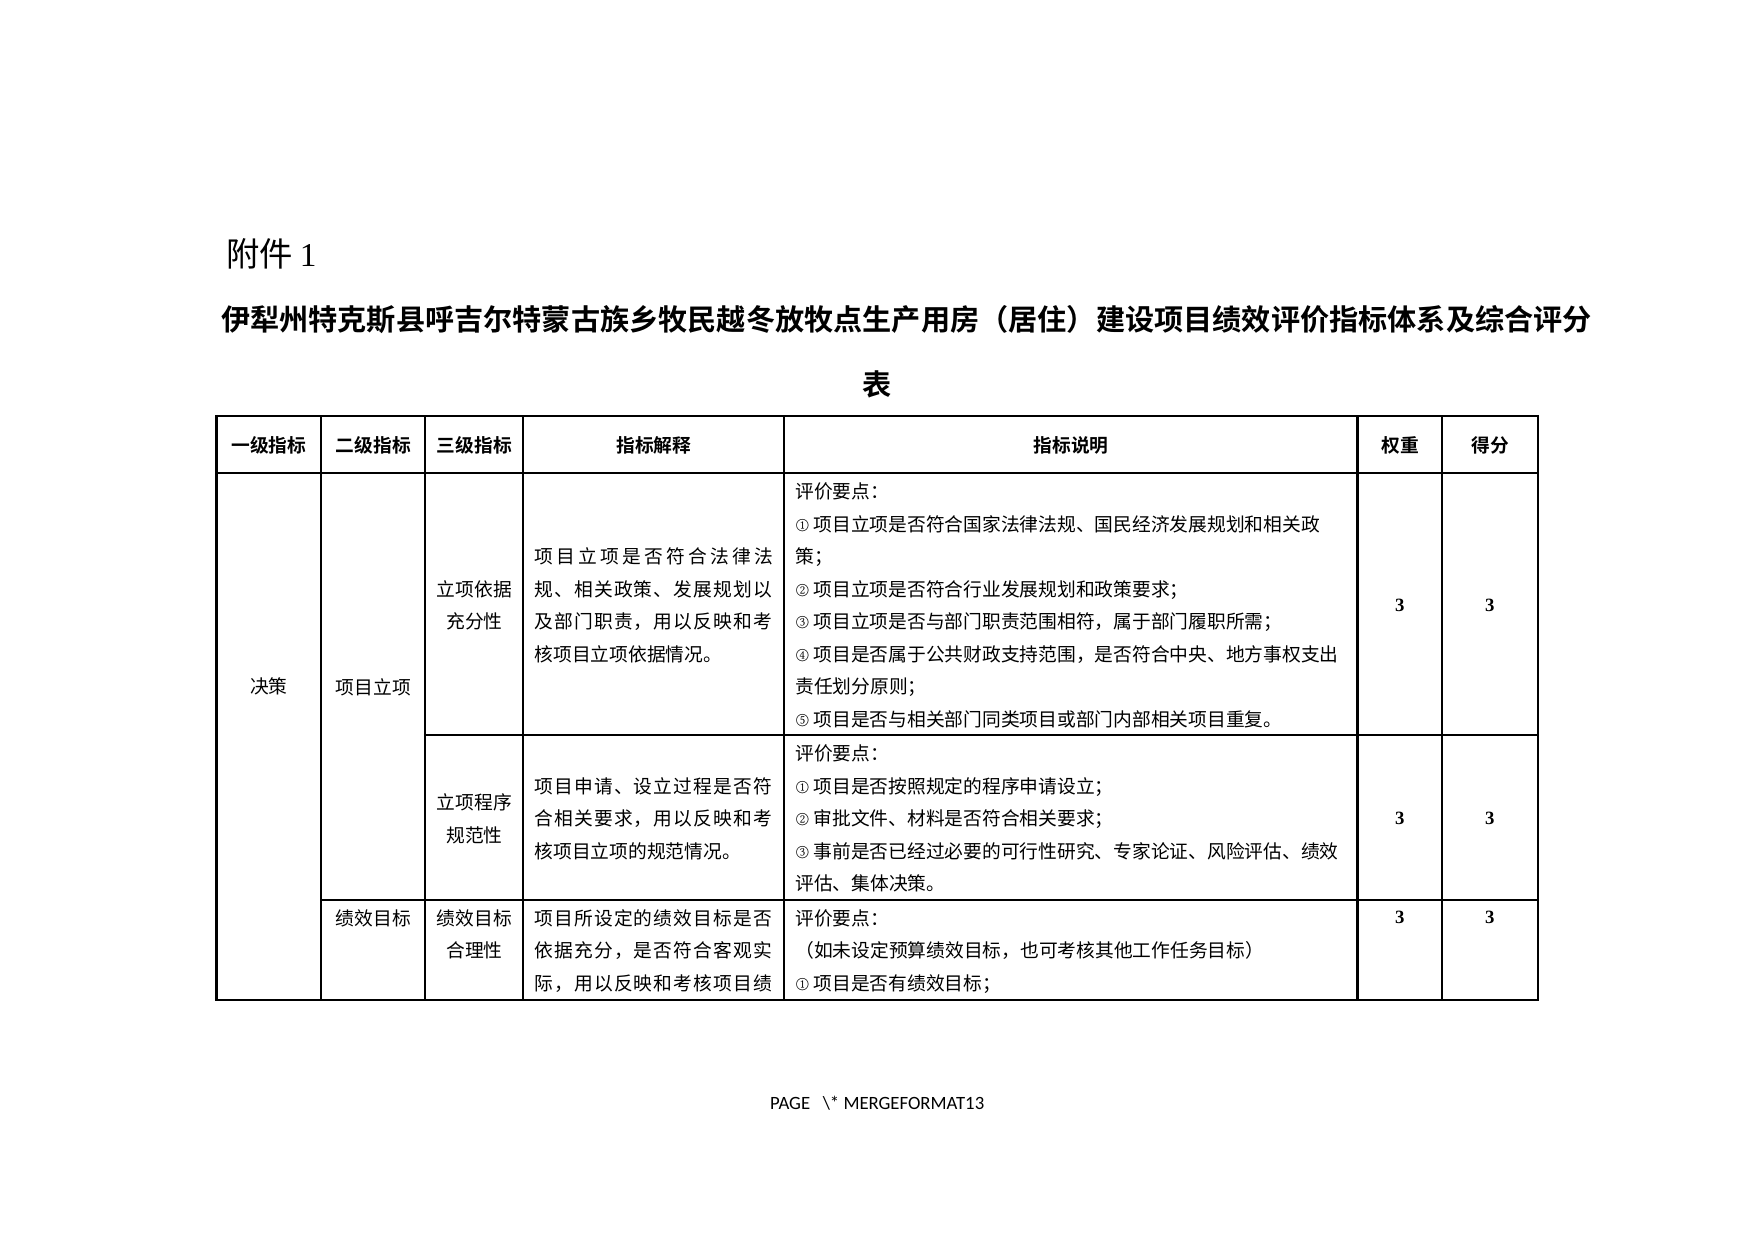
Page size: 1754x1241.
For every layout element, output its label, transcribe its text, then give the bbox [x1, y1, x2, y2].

table_cell 绩效目标 [322, 901, 424, 998]
table_header 一级指标 [218, 417, 320, 472]
table_header 指标解释 [524, 417, 783, 472]
table_cell 绩效目标 合理性 [426, 901, 522, 998]
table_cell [524, 901, 783, 998]
table_cell 评价要点： ①项目是否按照规定的程序申请设立； ②审批文件、材料是否符合相关要求； ③事前是否已经过必要的可行性研究、专家论证、风险评估、绩效评估、集体决策。 [785, 736, 1356, 899]
table_cell 3 [1359, 474, 1441, 734]
table_cell 立项依据 充分性 [426, 474, 522, 734]
table_cell 项目立项 [322, 474, 424, 899]
table_cell 3 [1359, 736, 1441, 899]
table_header 得分 [1443, 417, 1537, 472]
table_cell 3 [1443, 736, 1537, 899]
table_cell 项目立项是否符合法律法规、相关政策、发展规划以及部门职责，用以反映和考核项目立项依据情况。 [524, 474, 783, 734]
text 附件1 [159, 220, 1594, 285]
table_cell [785, 901, 1356, 998]
table_header 权重 [1359, 417, 1441, 472]
table_header 二级指标 [322, 417, 424, 472]
table_cell 3 [1359, 901, 1441, 998]
text 伊犁州特克斯县呼吉尔特蒙古族乡牧民越冬放牧点生产用房（居住）建设项目绩效评价指标体系及综合评分表 [159, 285, 1594, 415]
table_cell 决策 [218, 474, 320, 998]
table_header 三级指标 [426, 417, 522, 472]
table_header 指标说明 [785, 417, 1356, 472]
table_cell 3 [1443, 474, 1537, 734]
table_cell 评价要点： ①项目立项是否符合国家法律法规、国民经济发展规划和相关政策； ②项目立项是否符合行业发展规划和政策要求； ③项目立项是否与部门职责范围相符，属于部门履职所需； ④项目是否属于公共财政支持范围，是否符合中央、地方事权支出责任划分原则； ⑤项目是否与相关部门同类项目或部门内部相关项目重复。 [785, 474, 1356, 734]
table_cell 立项程序 规范性 [426, 736, 522, 899]
table_cell 项目申请、设立过程是否符合相关要求，用以反映和考核项目立项的规范情况。 [524, 736, 783, 899]
table_cell 3 [1443, 901, 1537, 998]
